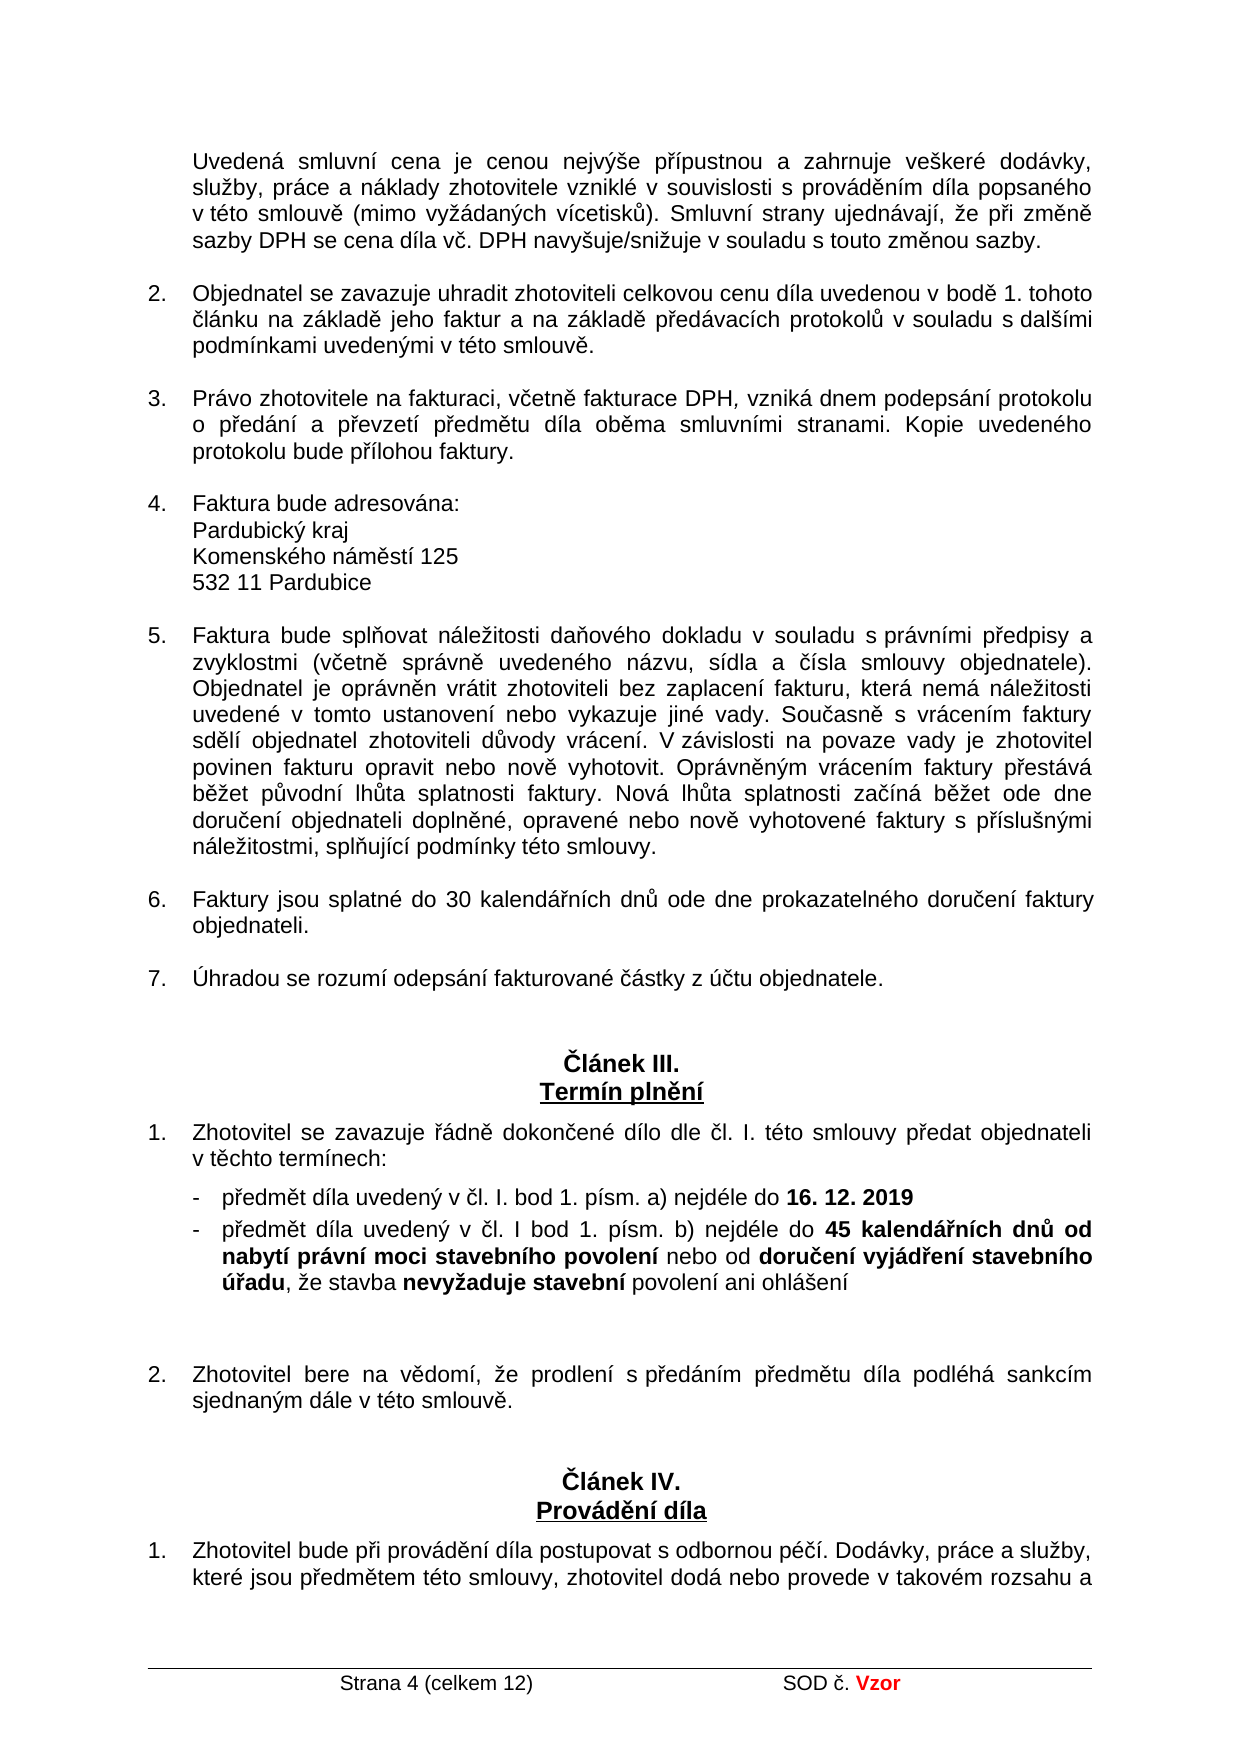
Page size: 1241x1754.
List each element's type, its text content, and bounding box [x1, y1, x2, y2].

text 3. Právo zhotovitele na fakturaci, včetně fakturace DPH, vzniká dnem podepsání protokolu o předání a převzetí předmětu díla oběma smluvními stranami. Kopie uvedeného protokolu bude přílohou faktury. [148, 385, 1092, 464]
text 2. Objednatel se zavazuje uhradit zhotoviteli celkovou cenu díla uvedenou v bodě 1. tohoto článku na základě jeho faktur a na základě předávacích protokolů v souladu s dalšími podmínkami uvedenými v této smlouvě. [148, 279, 1092, 358]
text Uvedená smluvní cena je cenou nejvýše přípustnou a zahrnuje veškeré dodávky, služby, práce a náklady zhotovitele vzniklé v souvislosti s prováděním díla popsaného v této smlouvě (mimo vyžádaných vícetisků). Smluvní strany ujednávají, že při změně sazby DPH se cena díla vč. DPH navyšuje/snižuje v souladu s touto změnou sazby. [192, 148, 1092, 253]
text Komenského náměstí 125 [192, 543, 1093, 569]
text 1. Zhotovitel se zavazuje řádně dokončené dílo dle čl. I. této smlouvy předat objednateli v těchto termínech: [148, 1118, 1092, 1171]
text Článek III. [148, 1048, 1095, 1077]
text Pardubický kraj [192, 517, 1093, 543]
text 5. Faktura bude splňovat náležitosti daňového dokladu v souladu s právními předpisy a zvyklostmi (včetně správně uvedeného názvu, sídla a čísla smlouvy objednatele). Objednatel je oprávněn vrátit zhotoviteli bez zaplacení fakturu, která nemá náležitosti uvedené v tomto ustanovení nebo vykazuje jiné vady. Současně s vrácením faktury sdělí objednatel zhotoviteli důvody vrácení. V závislosti na povaze vady je zhotovitel povinen fakturu opravit nebo nově vyhotovit. Oprávněným vrácením faktury přestává běžet původní lhůta splatnosti faktury. Nová lhůta splatnosti začíná běžet ode dne doručení objednateli doplněné, opravené nebo nově vyhotovené faktury s příslušnými náležitostmi, splňující podmínky této smlouvy. [148, 622, 1092, 859]
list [148, 1537, 1092, 1590]
list předmět díla uvedený v čl. I bod 1. písm. b) nejdéle do 45 kalendářních dnů od nabytí právní moci stavebního povolení nebo od doručení vyjádření stavebního úřadu, že stavba nevyžaduje stavební povolení ani ohlášení [192, 1216, 1092, 1295]
subtitle Provádění díla [148, 1496, 1095, 1524]
text 532 11 Pardubice [192, 569, 1093, 596]
subtitle Termín plnění [148, 1077, 1095, 1106]
list předmět díla uvedený v čl. I. bod 1. písm. a) nejdéle do 16. 12. 2019 [192, 1184, 1092, 1210]
text Článek IV. [148, 1467, 1095, 1496]
list 2. Zhotovitel bere na vědomí, že prodlení s předáním předmětu díla podléhá sankcím sjednaným dále v této smlouvě. [148, 1361, 1092, 1413]
text 6. Faktury jsou splatné do 30 kalendářních dnů ode dne prokazatelného doručení faktury objednateli. [148, 886, 1095, 938]
text 4. Faktura bude adresována: [148, 490, 1093, 517]
list 7. Úhradou se rozumí odepsání fakturované částky z účtu objednatele. [148, 965, 1095, 991]
